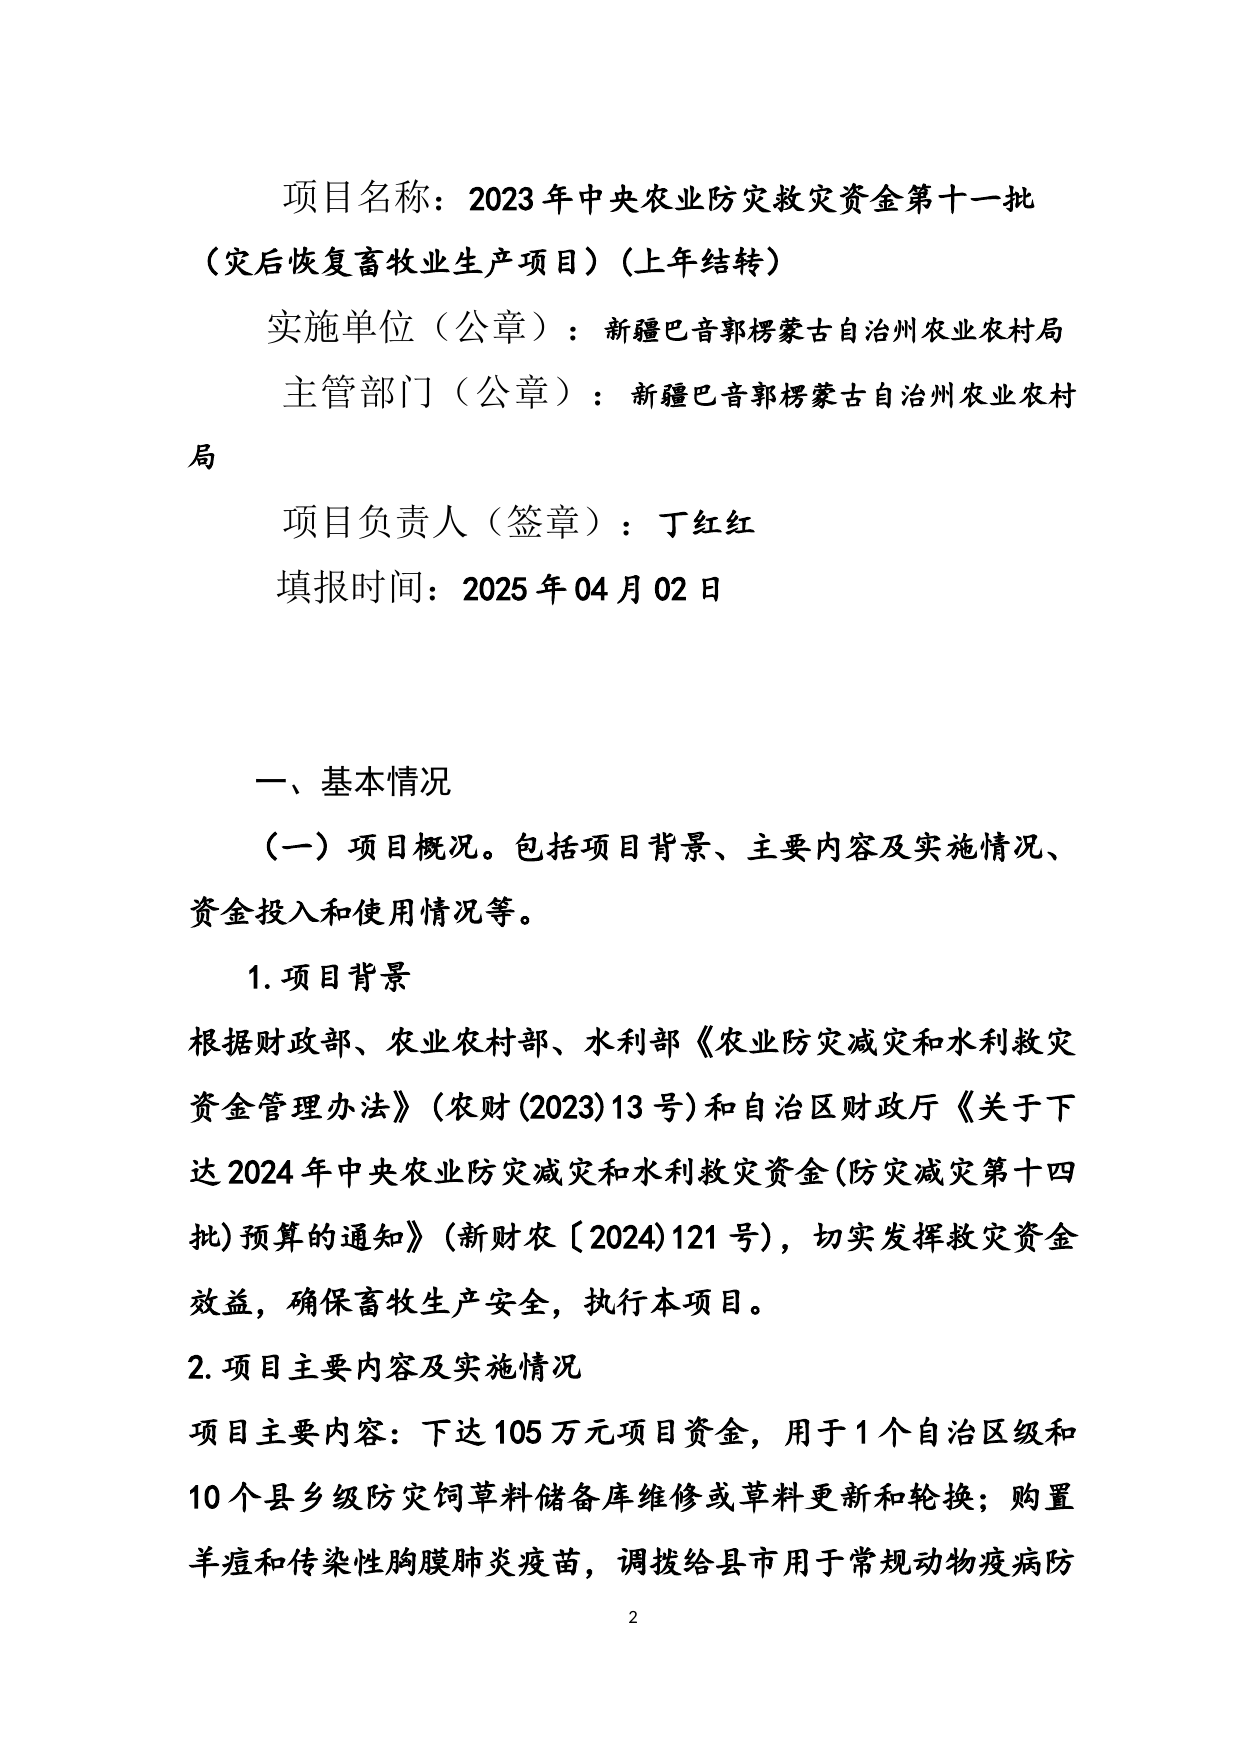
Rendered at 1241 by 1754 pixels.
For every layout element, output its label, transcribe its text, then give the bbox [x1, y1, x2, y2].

text （一）项目概况。包括项目背景、主要内容及实施情况、资金投入和使用情况等。 [187, 812, 1078, 942]
text 项目负责人（签章）：丁红红 [187, 487, 1078, 552]
text 主管部门（公章）：新疆巴音郭楞蒙古自治州农业农村局 [187, 357, 1078, 487]
text 填报时间：2025年04月02日 [216, 552, 1078, 617]
text 项目名称：2023年中央农业防灾救灾资金第十一批（灾后恢复畜牧业生产项目）(上年结转） [187, 162, 1078, 292]
text 实施单位（公章）：新疆巴音郭楞蒙古自治州农业农村局 [187, 292, 1078, 357]
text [187, 942, 1078, 1592]
text 一、基本情况 [187, 747, 1078, 812]
